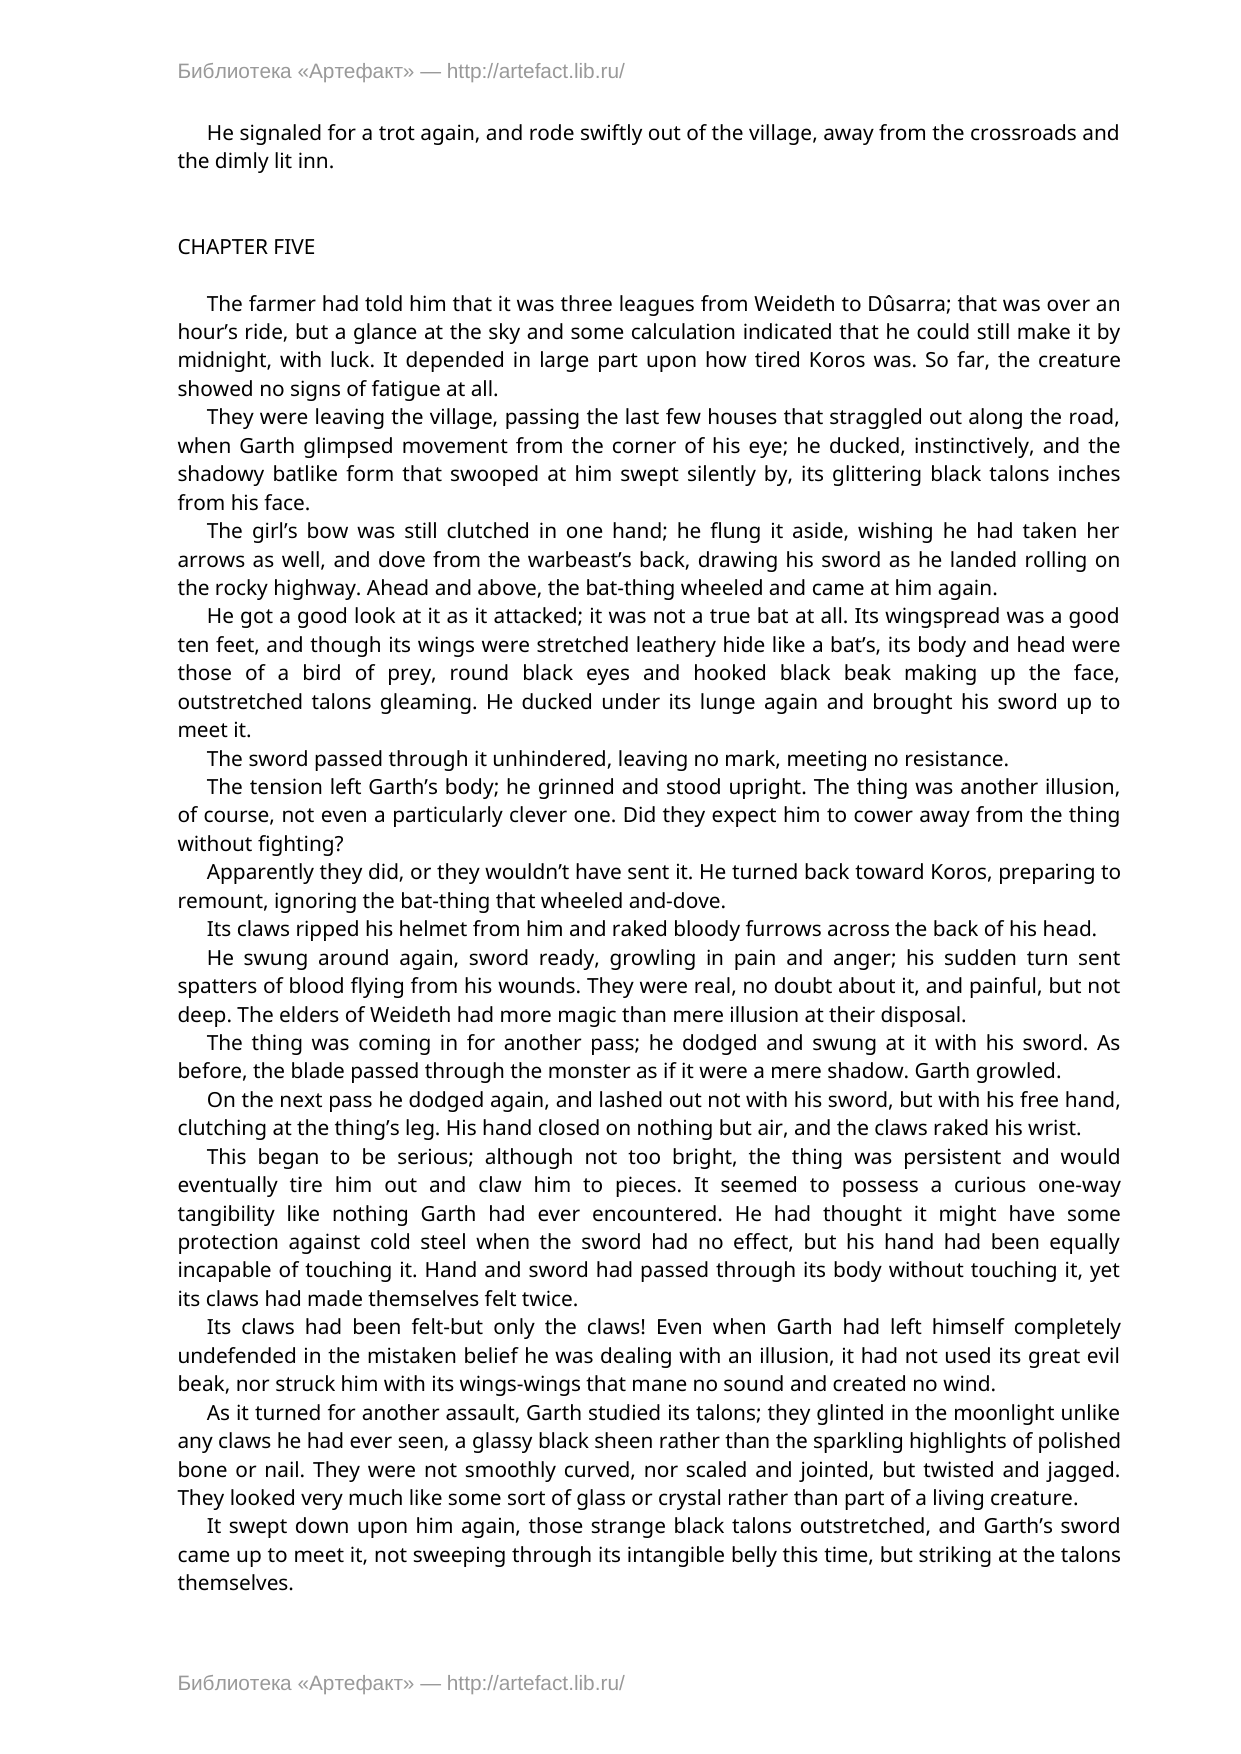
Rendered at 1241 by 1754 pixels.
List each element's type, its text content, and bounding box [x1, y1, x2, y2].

subtitle CHAPTER FIVE [177, 232, 1122, 260]
text The sword passed through it unhindered, leaving no mark, meeting no resistance. [177, 744, 1122, 772]
text It swept down upon him again, those strange black talons outstretched, and Garth’s sword came up to meet it, not sweeping through its intangible belly this time, but striking at the talons themselves. [177, 1512, 1122, 1597]
text He got a good look at it as it attacked; it was not a true bat at all. Its wingspread was a good ten feet, and though its wings were stretched leathery hide like a bat’s, its body and head were those of a bird of prey, round black eyes and hooked black beak making up the face, outstretched talons gleaming. He ducked under its lunge again and brought his sword up to meet it. [177, 602, 1122, 744]
text The tension left Garth’s body; he grinned and stood upright. The thing was another illusion, of course, not even a particularly clever one. Did they expect him to cower away from the thing without fighting? [177, 772, 1122, 857]
text Its claws had been felt-but only the claws! Even when Garth had left himself completely undefended in the mistaken belief he was dealing with an illusion, it had not used its great evil beak, nor struck him with its wings-wings that mane no sound and created no wind. [177, 1312, 1122, 1398]
text This began to be serious; although not too bright, the thing was persistent and would eventually tire him out and claw him to pieces. It seemed to possess a curious one-way tangibility like nothing Garth had ever encountered. He had thought it might have some protection against cold steel when the sword had no effect, but his hand had been equally incapable of touching it. Hand and sword had passed through its body without touching it, yet its claws had made themselves felt twice. [177, 1142, 1122, 1312]
text The farmer had told him that it was three leagues from Weideth to Dûsarra; that was over an hour’s ride, but a glance at the sky and some calculation indicated that he could still make it by midnight, with luck. It depended in large part upon how tired Koros was. So far, the creature showed no signs of fatigue at all. [177, 289, 1122, 402]
text The girl’s bow was still clutched in one hand; he flung it aside, wishing he had taken her arrows as well, and dove from the warbeast’s back, drawing his sword as he landed rolling on the rocky highway. Ahead and above, the bat-thing wheeled and came at him again. [177, 516, 1122, 602]
text Its claws ripped his helmet from him and raked bloody furrows across the back of his head. [177, 914, 1122, 943]
text He swung around again, sword ready, growling in pain and anger; his sudden turn sent spatters of blood flying from his wounds. They were real, no doubt about it, and painful, but not deep. The elders of Weideth had more magic than mere illusion at their disposal. [177, 943, 1122, 1028]
text As it turned for another assault, Garth studied its talons; they glinted in the moonlight unlike any claws he had ever seen, a glassy black sheen rather than the sparkling highlights of polished bone or nail. They were not smoothly curved, nor scaled and jointed, but twisted and jagged. They looked very much like some sort of glass or crystal rather than part of a living creature. [177, 1398, 1122, 1512]
text They were leaving the village, passing the last few houses that straggled out along the road, when Garth glimpsed movement from the corner of his eye; he ducked, instinctively, and the shadowy batlike form that swooped at him swept silently by, its glittering black talons inches from his face. [177, 402, 1122, 516]
text Apparently they did, or they wouldn’t have sent it. He turned back toward Koros, preparing to remount, ignoring the bat-thing that wheeled and-dove. [177, 857, 1122, 914]
text The thing was coming in for another pass; he dodged and swung at it with his sword. As before, the blade passed through the monster as if it were a mere shadow. Garth growled. [177, 1028, 1122, 1085]
text He signaled for a trot again, and rode swiftly out of the village, away from the crossroads and the dimly lit inn. [177, 118, 1122, 175]
text On the next pass he dodged again, and lashed out not with his sword, but with his free hand, clutching at the thing’s leg. His hand closed on nothing but air, and the claws raked his wrist. [177, 1085, 1122, 1142]
